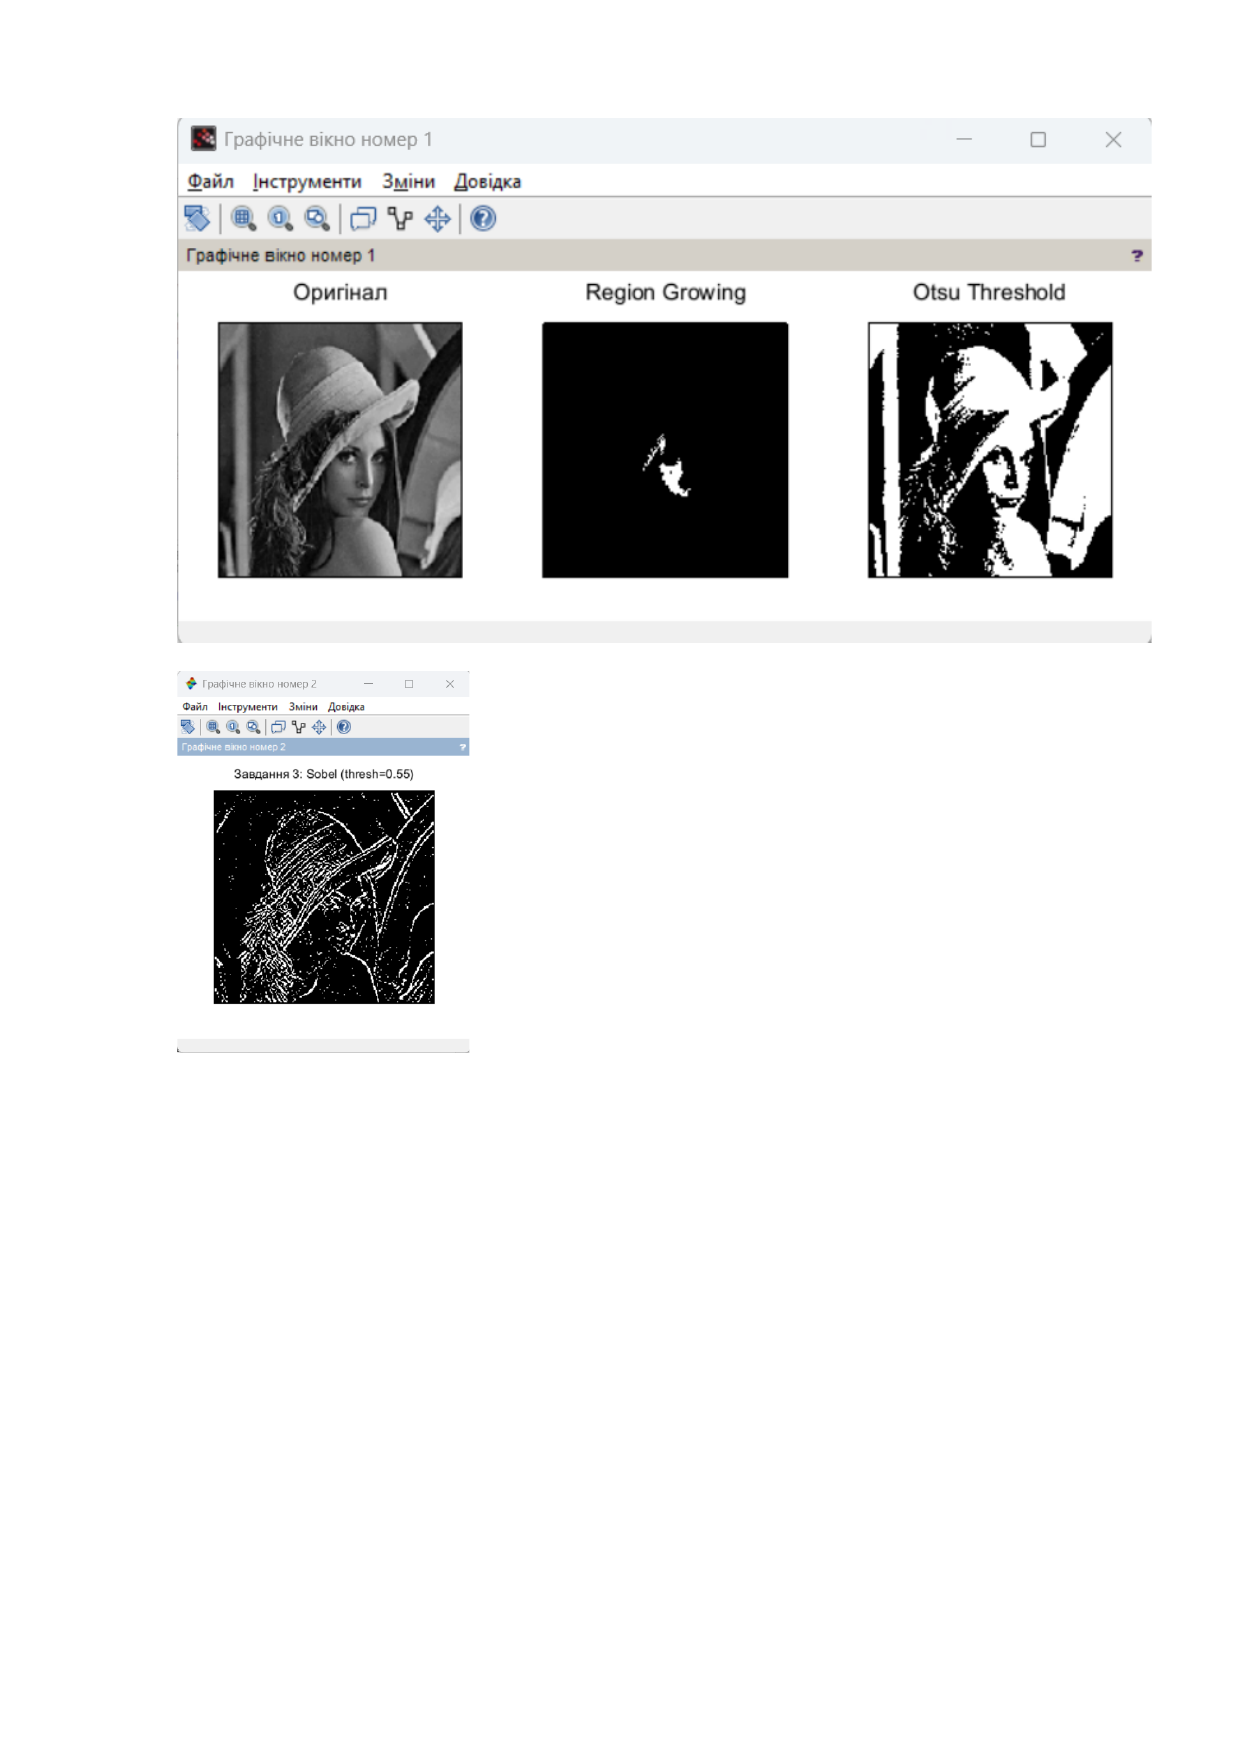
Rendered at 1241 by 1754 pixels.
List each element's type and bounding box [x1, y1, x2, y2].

picture [177, 671, 470, 1053]
picture [177, 118, 1152, 643]
